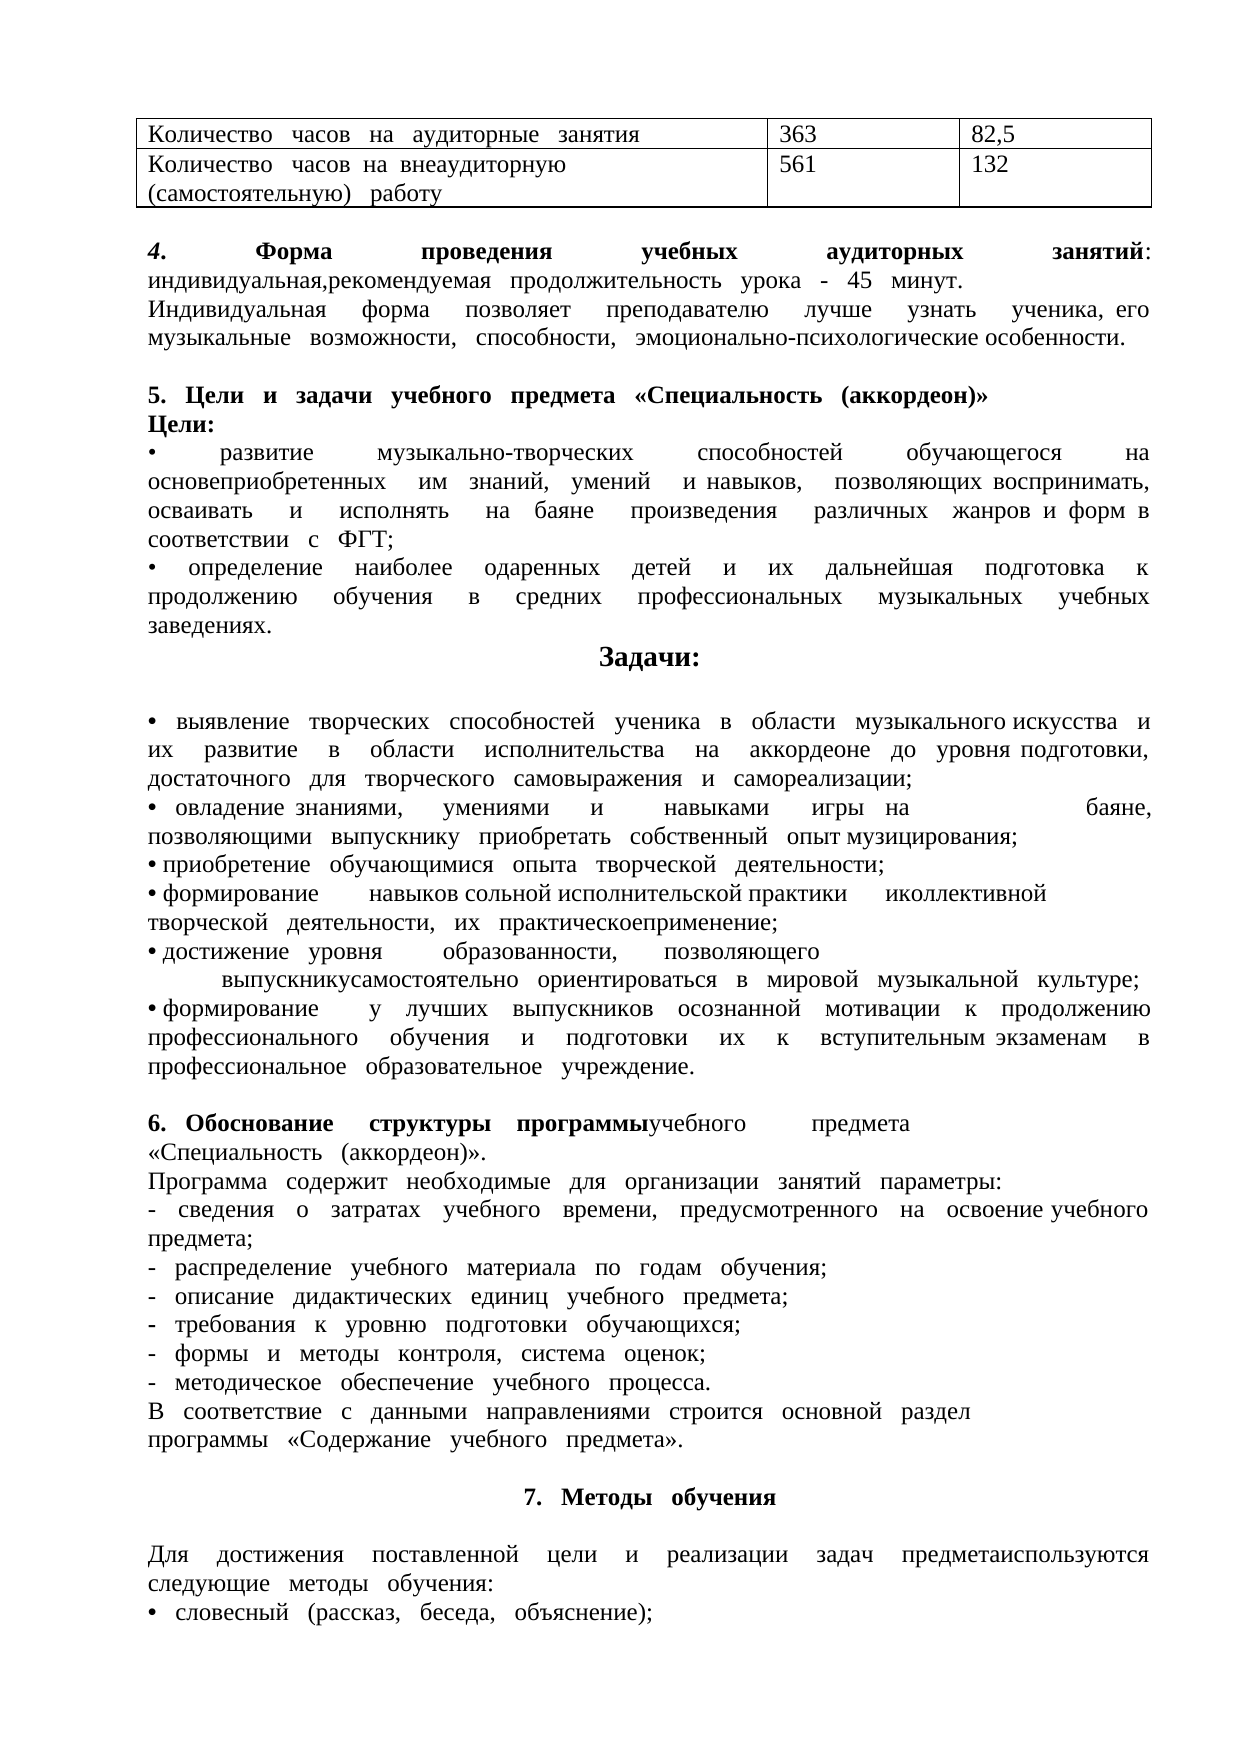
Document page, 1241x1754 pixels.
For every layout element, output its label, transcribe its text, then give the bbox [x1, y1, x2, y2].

text программы «Содержание учебного предмета». [148, 1424, 1152, 1453]
text • выявление творческих способностей ученика в области музыкального искусства и их развитие в области исполнительства на аккордеоне до уровня подготовки, достаточного для творческого самовыражения и самореализации; [148, 706, 1152, 792]
text 7. Методы обучения [148, 1482, 1152, 1511]
text Индивидуальная форма позволяет преподавателю лучше узнать ученика, его музыкальные возможности, способности, эмоционально-психологические особенности. [148, 294, 1152, 351]
text Цели: [148, 409, 1152, 437]
text • формирование навыков сольной исполнительской практики иколлективной творческой деятельности, их практическоеприменение; [148, 878, 1152, 936]
text 4. Форма проведения учебных аудиторных занятий: индивидуальная,рекомендуемая продолжительность урока - 45 минут. [148, 236, 1152, 294]
text - методическое обеспечение учебного процесса. [148, 1367, 1152, 1396]
text Для достижения поставленной цели и реализации задач предметаиспользуются следующие методы обучения: [148, 1539, 1152, 1597]
table_cell Количество часов на аудиторные занятия [137, 119, 767, 148]
text Программа содержит необходимые для организации занятий параметры: [148, 1166, 1152, 1194]
table_cell 82,5 [960, 119, 1151, 148]
text 5. Цели и задачи учебного предмета «Специальность (аккордеон)» [148, 380, 1152, 409]
text • словесный (рассказ, беседа, объяснение); [148, 1597, 1152, 1626]
text • определение наиболее одаренных детей и их дальнейшая подготовка к продолжению обучения в средних профессиональных музыкальных учебных заведениях. [148, 552, 1152, 639]
text «Специальность (аккордеон)». [148, 1137, 1152, 1166]
text • достижение уровня образованности, позволяющего выпускникусамостоятельно ориентироваться в мировой музыкальной культуре; [148, 936, 1152, 993]
text • развитие музыкально-творческих способностей обучающегося на основеприобретенных им знаний, умений и навыков, позволяющих воспринимать, осваивать и исполнять на баяне произведения различных жанров и форм в соответствии с ФГТ; [148, 437, 1152, 552]
text В соответствие с данными направлениями строится основной раздел [148, 1396, 1152, 1424]
text • формирование у лучших выпускников осознанной мотивации к продолжению профессионального обучения и подготовки их к вступительным экзаменам в профессиональное образовательное учреждение. [148, 993, 1152, 1079]
text Задачи: [148, 639, 1152, 672]
text - описание дидактических единиц учебного предмета; [148, 1281, 1152, 1309]
text • приобретение обучающимися опыта творческой деятельности; [148, 849, 1152, 878]
table_cell 363 [768, 119, 959, 148]
table_cell Количество часов на внеаудиторную (самостоятельную) работу [137, 149, 767, 206]
text - требования к уровню подготовки обучающихся; [148, 1309, 1152, 1338]
table_cell 132 [960, 149, 1151, 206]
text 6. Обоснование структуры программыучебного предмета [148, 1108, 1152, 1137]
text - формы и методы контроля, система оценок; [148, 1338, 1152, 1367]
text - сведения о затратах учебного времени, предусмотренного на освоение учебного предмета; [148, 1194, 1152, 1252]
table_cell 561 [768, 149, 959, 206]
text • овладение знаниями, умениями и навыками игры на баяне, позволяющими выпускнику приобретать собственный опыт музицирования; [148, 792, 1152, 849]
text - распределение учебного материала по годам обучения; [148, 1252, 1152, 1281]
